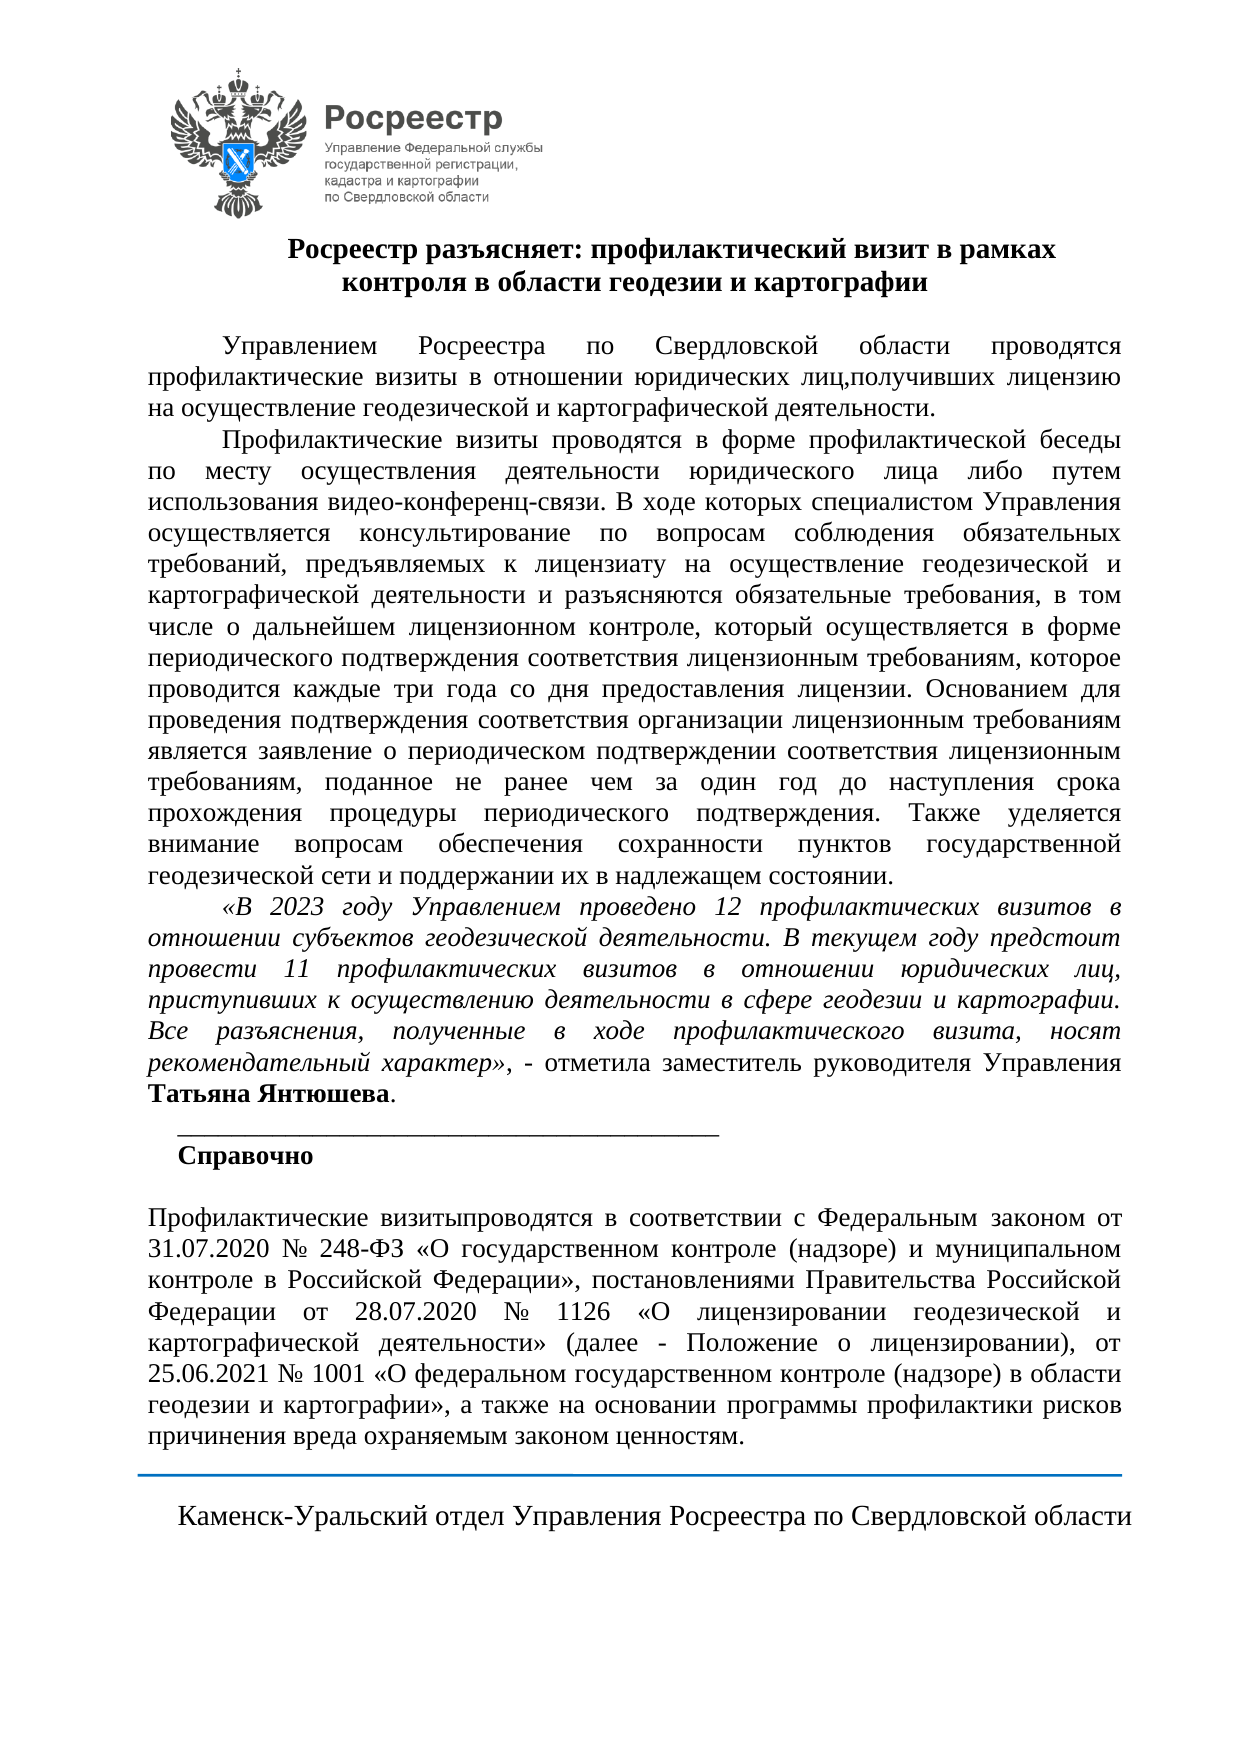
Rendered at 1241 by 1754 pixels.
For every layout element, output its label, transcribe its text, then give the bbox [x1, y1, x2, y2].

text ________________________________________ [177, 1108, 1122, 1139]
text «В 2023 году Управлением проведено 12 профилактических визитов в отношении субъектов геодезической деятельности. В текущем году предстоит провести 11 профилактических визитов в отношении юридических лиц, приступивших к осуществлению деятельности в сфере геодезии и картографии. Все разъяснения, полученные в ходе профилактического визита, носят рекомендательный характер», - отметила заместитель руководителя Управления Татьяна Янтюшева. [148, 890, 1122, 1108]
text Профилактические визитыпроводятся в соответствии с Федеральным законом от 31.07.2020 № 248-ФЗ «О государственном контроле (надзоре) и муниципальном контроле в Российской Федерации», постановлениями Правительства Российской Федерации от 28.07.2020 № 1126 «О лицензировании геодезической и картографической деятельности» (далее - Положение о лицензировании), от 25.06.2021 № 1001 «О федеральном государственном контроле (надзоре) в области геодезии и картографии», а также на основании программы профилактики рисков причинения вреда охраняемым законом ценностям. [148, 1201, 1122, 1451]
text Росреестр разъясняет: профилактический визит в рамках контроля в области геодезии и картографии [148, 231, 1122, 298]
text Каменск-Уральский отдел Управления Росреестра по Свердловской области [177, 1498, 1152, 1532]
text Профилактические визиты проводятся в форме профилактической беседы по месту осуществления деятельности юридического лица либо путем использования видео-конференц-связи. В ходе которых специалистом Управления осуществляется консультирование по вопросам соблюдения обязательных требований, предъявляемых к лицензиату на осуществление геодезической и картографической деятельности и разъясняются обязательные требования, в том числе о дальнейшем лицензионном контроле, который осуществляется в форме периодического подтверждения соответствия лицензионным требованиям, которое проводится каждые три года со дня предоставления лицензии. Основанием для проведения подтверждения соответствия организации лицензионным требованиям является заявление о периодическом подтверждении соответствия лицензионным требованиям, поданное не ранее чем за один год до наступления срока прохождения процедуры периодического подтверждения. Также уделяется внимание вопросам обеспечения сохранности пунктов государственной геодезической сети и поддержании их в надлежащем состоянии. [148, 423, 1122, 890]
text Справочно [177, 1139, 1122, 1170]
text Управлением Росреестра по Свердловской области проводятся профилактические визиты в отношении юридических лиц,получивших лицензию на осуществление геодезической и картографической деятельности. [148, 329, 1122, 423]
picture [171, 68, 613, 229]
